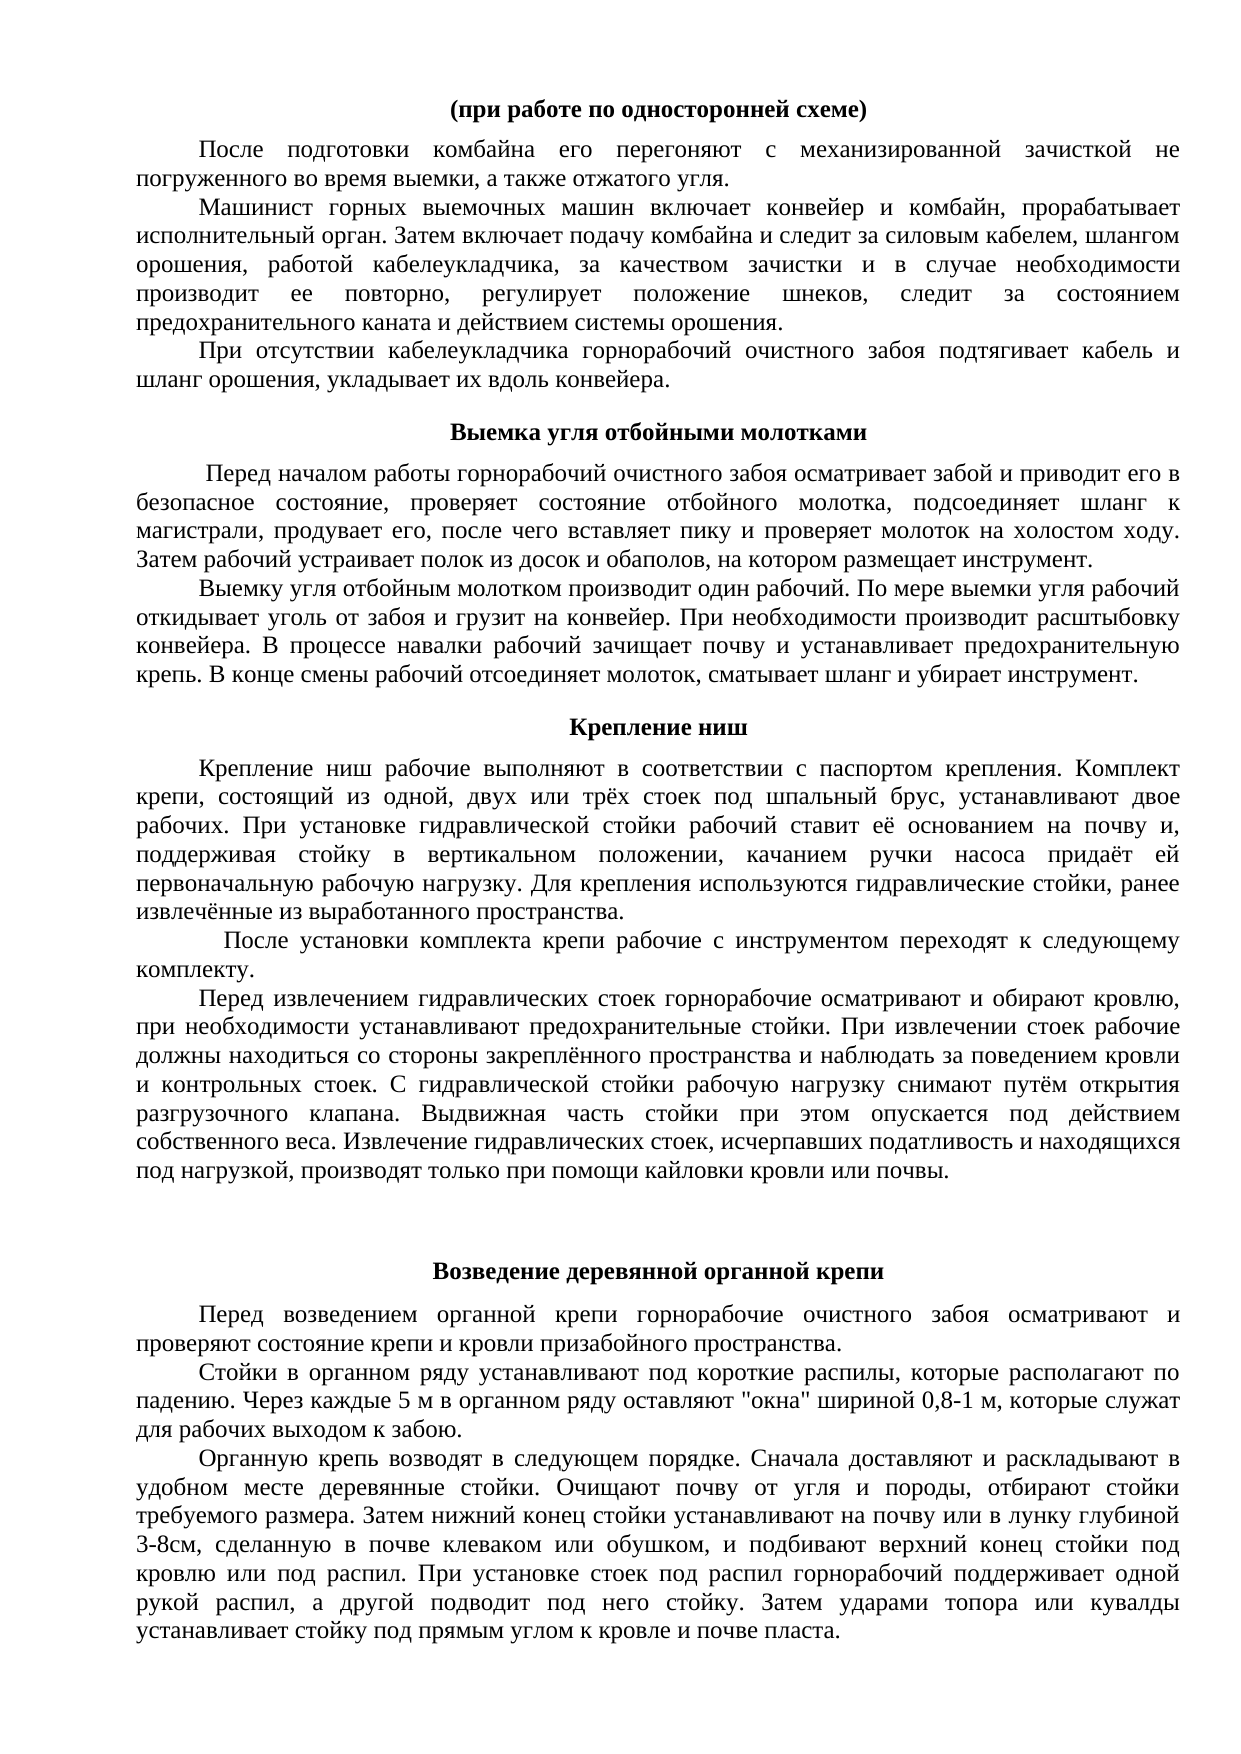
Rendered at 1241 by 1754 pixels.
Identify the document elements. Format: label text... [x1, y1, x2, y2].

text (при работе по односторонней схеме) [136, 94, 1181, 122]
text Выемку угля отбойным молотком производит один рабочий. По мере выемки угля рабочий откидывает уголь от забоя и грузит на конвейер. При необходимости производит расштыбовку конвейера. В процессе навалки рабочий зачищает почву и устанавливает предохранительную крепь. В конце смены рабочий отсоединяет молоток, сматывает шланг и убирает инструмент. [136, 573, 1181, 688]
text Крепление ниш рабочие выполняют в соответствии с паспортом крепления. Комплект крепи, состоящий из одной, двух или трёх стоек под шпальный брус, устанавливают двое рабочих. При установке гидравлической стойки рабочий ставит её основанием на почву и, поддерживая стойку в вертикальном положении, качанием ручки насоса придаёт ей первоначальную рабочую нагрузку. Для крепления используются гидравлические стойки, ранее извлечённые из выработанного пространства. [136, 753, 1181, 925]
text При отсутствии кабелеукладчика горнорабочий очистного забоя подтягивает кабель и шланг орошения, укладывает их вдоль конвейера. [136, 336, 1181, 393]
text Органную крепь возводят в следующем порядке. Сначала доставляют и раскладывают в удобном месте деревянные стойки. Очищают почву от угля и породы, отбирают стойки требуемого размера. Затем нижний конец стойки устанавливают на почву или в лунку глубиной 3-8см, сделанную в почве клеваком или обушком, и подбивают верхний конец стойки под кровлю или под распил. При установке стоек под распил горнорабочий поддерживает одной рукой распил, а другой подводит под него стойку. Затем ударами топора или кувалды устанавливает стойку под прямым углом к кровле и почве пласта. [136, 1443, 1181, 1644]
text Перед началом работы горнорабочий очистного забоя осматривает забой и приводит его в безопасное состояние, проверяет состояние отбойного молотка, подсоединяет шланг к магистрали, продувает его, после чего вставляет пику и проверяет молоток на холостом ходу. Затем рабочий устраивает полок из досок и обаполов, на котором размещает инструмент. [136, 458, 1181, 573]
text Перед извлечением гидравлических стоек горнорабочие осматривают и обирают кровлю, при необходимости устанавливают предохранительные стойки. При извлечении стоек рабочие должны находиться со стороны закреплённого пространства и наблюдать за поведением кровли и контрольных стоек. С гидравлической стойки рабочую нагрузку снимают путём открытия разгрузочного клапана. Выдвижная часть стойки при этом опускается под действием собственного веса. Извлечение гидравлических стоек, исчерпавших податливость и находящихся под нагрузкой, производят только при помощи кайловки кровли или почвы. [136, 983, 1181, 1184]
subtitle Выемка угля отбойными молотками [136, 417, 1181, 446]
text После подготовки комбайна его перегоняют с механизированной зачисткой не погруженного во время выемки, а также отжатого угля. [136, 134, 1181, 192]
text Стойки в органном ряду устанавливают под короткие распилы, которые располагают по падению. Через каждые в органном ряду оставляют "окна" шириной 0,8-, которые служат для рабочих выходом к забою. [136, 1357, 1181, 1443]
subtitle Крепление ниш [136, 712, 1181, 741]
subtitle Возведение деревянной органной крепи [136, 1256, 1181, 1285]
text После установки комплекта крепи рабочие с инструментом переходят к следующему комплекту. [136, 925, 1181, 983]
text Перед возведением органной крепи горнорабочие очистного забоя осматривают и проверяют состояние крепи и кровли призабойного пространства. [136, 1299, 1181, 1357]
text Машинист горных выемочных машин включает конвейер и комбайн, прорабатывает исполнительный орган. Затем включает подачу комбайна и следит за силовым кабелем, шлангом орошения, работой кабелеукладчика, за качеством зачистки и в случае необходимости производит ее повторно, регулирует положение шнеков, следит за состоянием предохранительного каната и действием системы орошения. [136, 192, 1181, 336]
